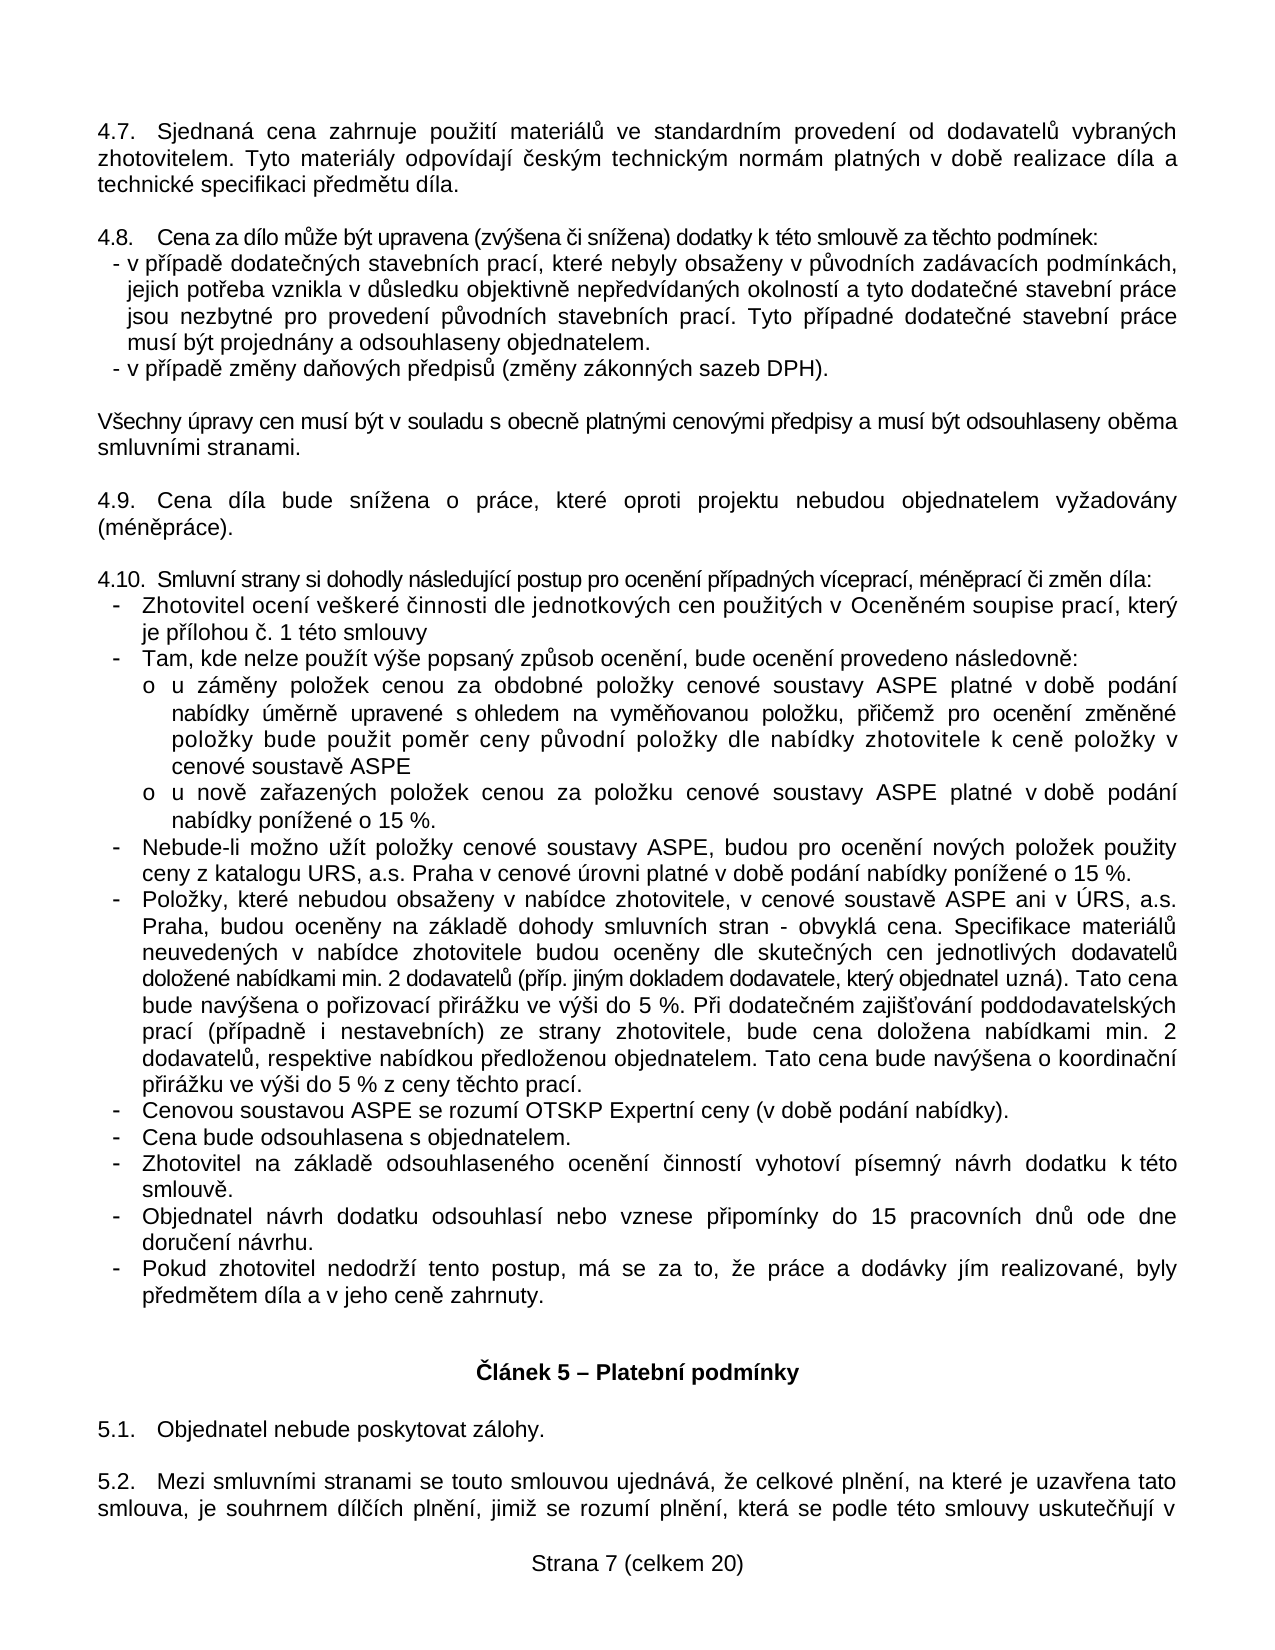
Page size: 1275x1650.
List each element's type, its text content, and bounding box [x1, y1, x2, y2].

text Všechny úpravy cen musí být v souladu s obecně platnými cenovými předpisy a musí být odsouhlaseny oběma smluvními stranami. [97, 408, 1177, 461]
list u nově zařazených položek cenou za položku cenové soustavy ASPE platné v době podání nabídky ponížené o 15 %. [142, 779, 1177, 834]
list Cena díla bude snížena o práce, které oproti projektu nebudou objednatelem vyžadovány (méněpráce). [97, 487, 1177, 540]
list Smluvní strany si dohodly následující postup pro ocenění případných víceprací, méněprací či změn díla: [97, 566, 1177, 592]
list Cenovou soustavou ASPE se rozumí OTSKP Expertní ceny (v době podání nabídky). [112, 1097, 1177, 1123]
list Sjednaná cena zahrnuje použití materiálů ve standardním provedení od dodavatelů vybraných zhotovitelem. Tyto materiály odpovídají českým technickým normám platných v době realizace díla a technické specifikaci předmětu díla. [97, 118, 1177, 197]
list Cena bude odsouhlasena s objednatelem. [112, 1123, 1177, 1150]
list Objednatel návrh dodatku odsouhlasí nebo vznese připomínky do 15 pracovních dnů ode dne doručení návrhu. [112, 1203, 1177, 1255]
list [97, 1468, 1177, 1521]
list v případě změny daňových předpisů (změny zákonných sazeb DPH). [112, 355, 1177, 382]
list Nebude-li možno užít položky cenové soustavy ASPE, budou pro ocenění nových položek použity ceny z katalogu URS, a.s. Praha v cenové úrovni platné v době podání nabídky ponížené o 15 %. [112, 834, 1177, 886]
list Tam, kde nelze použít výše popsaný způsob ocenění, bude ocenění provedeno následovně: [112, 645, 1177, 672]
list Zhotovitel ocení veškeré činnosti dle jednotkových cen použitých v Oceněném soupise prací, který je přílohou č. 1 této smlouvy [112, 592, 1177, 645]
text Článek 5 – Platební podmínky [97, 1359, 1177, 1386]
list Položky, které nebudou obsaženy v nabídce zhotovitele, v cenové soustavě ASPE ani v ÚRS, a.s. Praha, budou oceněny na základě dohody smluvních stran - obvyklá cena. Specifikace materiálů neuvedených v nabídce zhotovitele budou oceněny dle skutečných cen jednotlivých dodavatelů doložené nabídkami min. 2 dodavatelů (příp. jiným dokladem dodavatele, který objednatel uzná). Tato cena bude navýšena o pořizovací přirážku ve výši do 5 %. Při dodatečném zajišťování poddodavatelských prací (případně i nestavebních) ze strany zhotovitele, bude cena doložena nabídkami min. 2 dodavatelů, respektive nabídkou předloženou objednatelem. Tato cena bude navýšena o koordinační přirážku ve výši do 5 % z ceny těchto prací. [112, 886, 1177, 1097]
list Objednatel nebude poskytovat zálohy. [97, 1416, 1177, 1442]
list v případě dodatečných stavebních prací, které nebyly obsaženy v původních zadávacích podmínkách, jejich potřeba vznikla v důsledku objektivně nepředvídaných okolností a tyto dodatečné stavební práce jsou nezbytné pro provedení původních stavebních prací. Tyto případné dodatečné stavební práce musí být projednány a odsouhlaseny objednatelem. [112, 250, 1177, 355]
list Pokud zhotovitel nedodrží tento postup, má se za to, že práce a dodávky jím realizované, byly předmětem díla a v jeho ceně zahrnuty. [112, 1255, 1177, 1308]
list Cena za dílo může být upravena (zvýšena či snížena) dodatky k této smlouvě za těchto podmínek: [97, 223, 1177, 250]
list Zhotovitel na základě odsouhlaseného ocenění činností vyhotoví písemný návrh dodatku k této smlouvě. [112, 1150, 1177, 1203]
list u záměny položek cenou za obdobné položky cenové soustavy ASPE platné v době podání nabídky úměrně upravené s ohledem na vyměňovanou položku, přičemž pro ocenění změněné položky bude použit poměr ceny původní položky dle nabídky zhotovitele k ceně položky v cenové soustavě ASPE [142, 672, 1177, 779]
